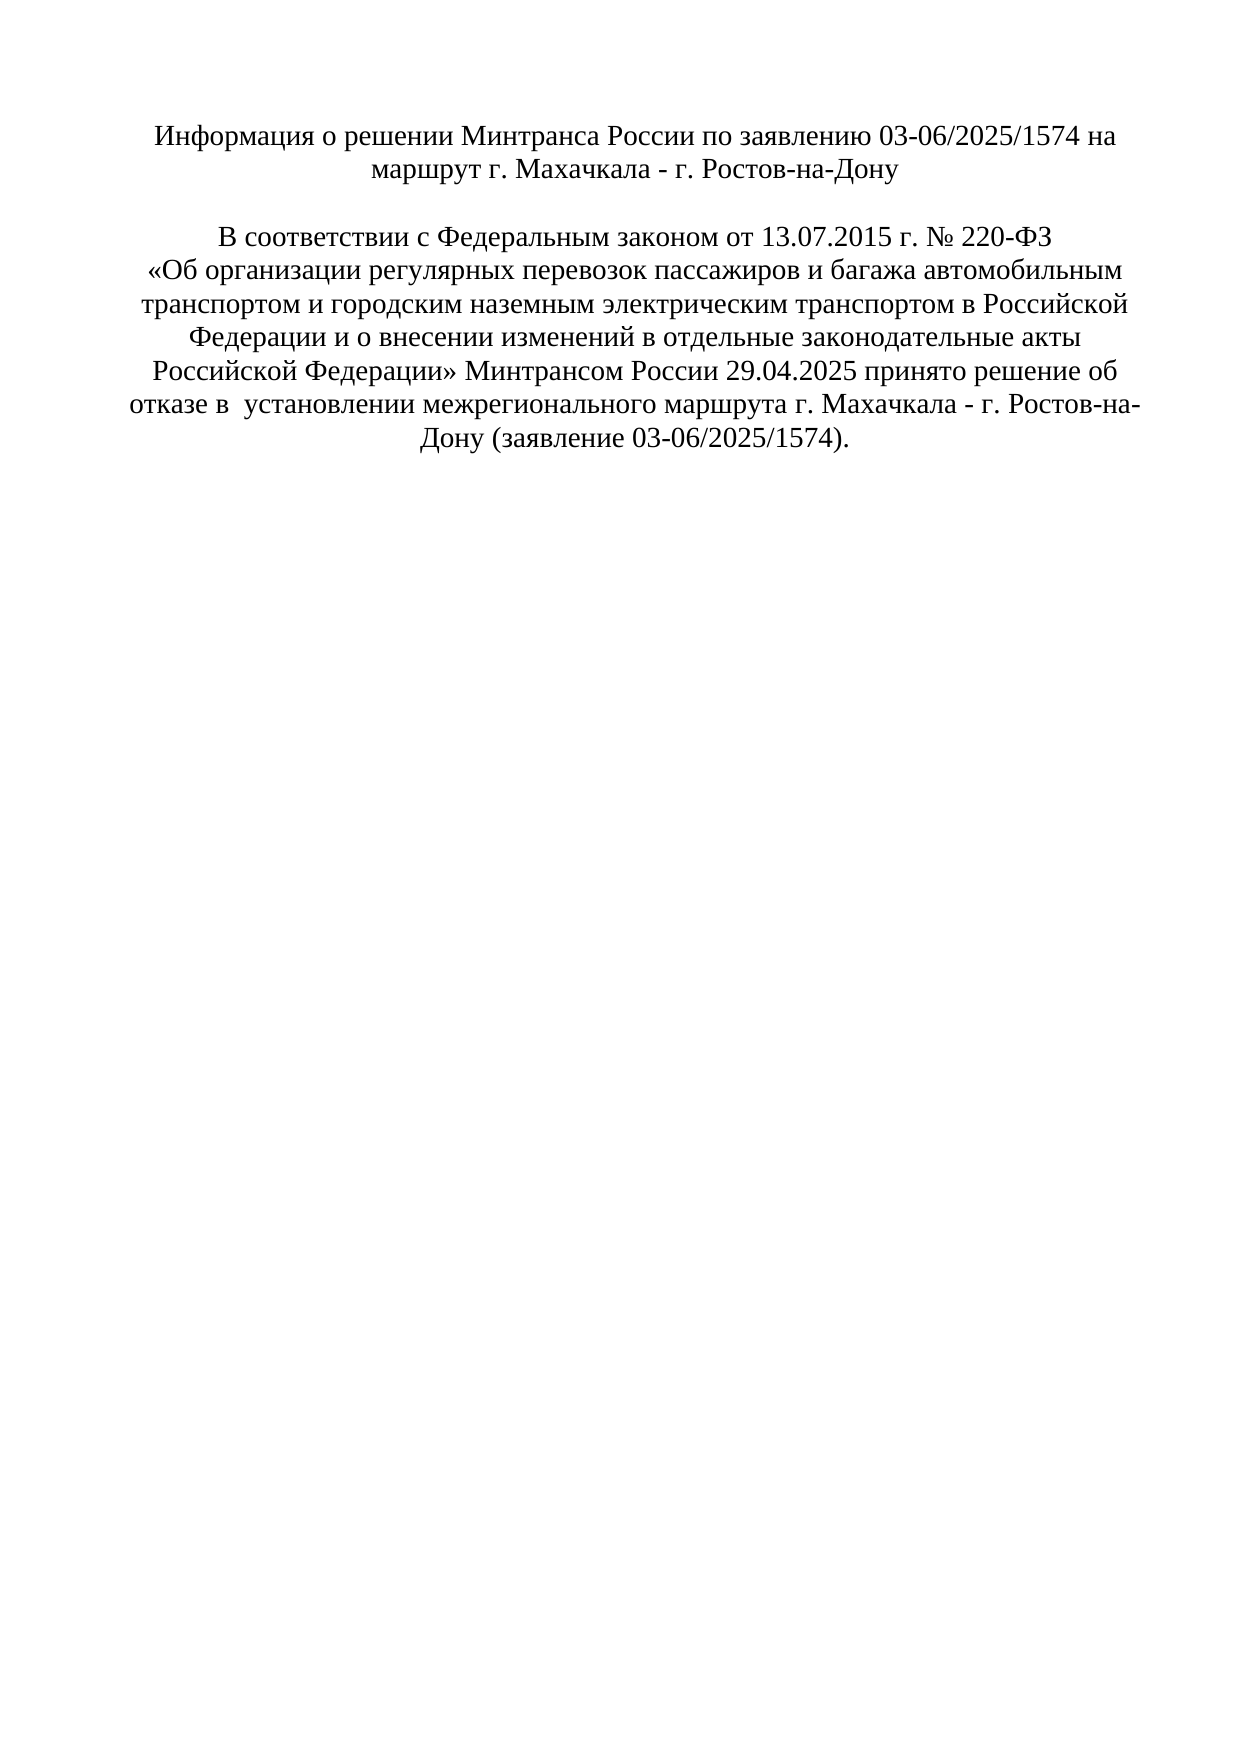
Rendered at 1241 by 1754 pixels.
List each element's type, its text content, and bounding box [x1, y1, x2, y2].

text Информация о решении Минтранса России по заявлению 03-06/2025/1574 на маршрут г. Махачкала - г. Ростов-на-Дону [118, 118, 1152, 185]
text В соответствии с Федеральным законом от 13.07.2015 г. № 220-ФЗ «Об организации регулярных перевозок пассажиров и багажа автомобильным транспортом и городским наземным электрическим транспортом в Российской Федерации и о внесении изменений в отдельные законодательные акты Российской Федерации» Минтрансом России 29.04.2025 принято решение об отказе в установлении межрегионального маршрута г. Махачкала - г. Ростов-на-Дону (заявление 03-06/2025/1574). [118, 219, 1152, 453]
